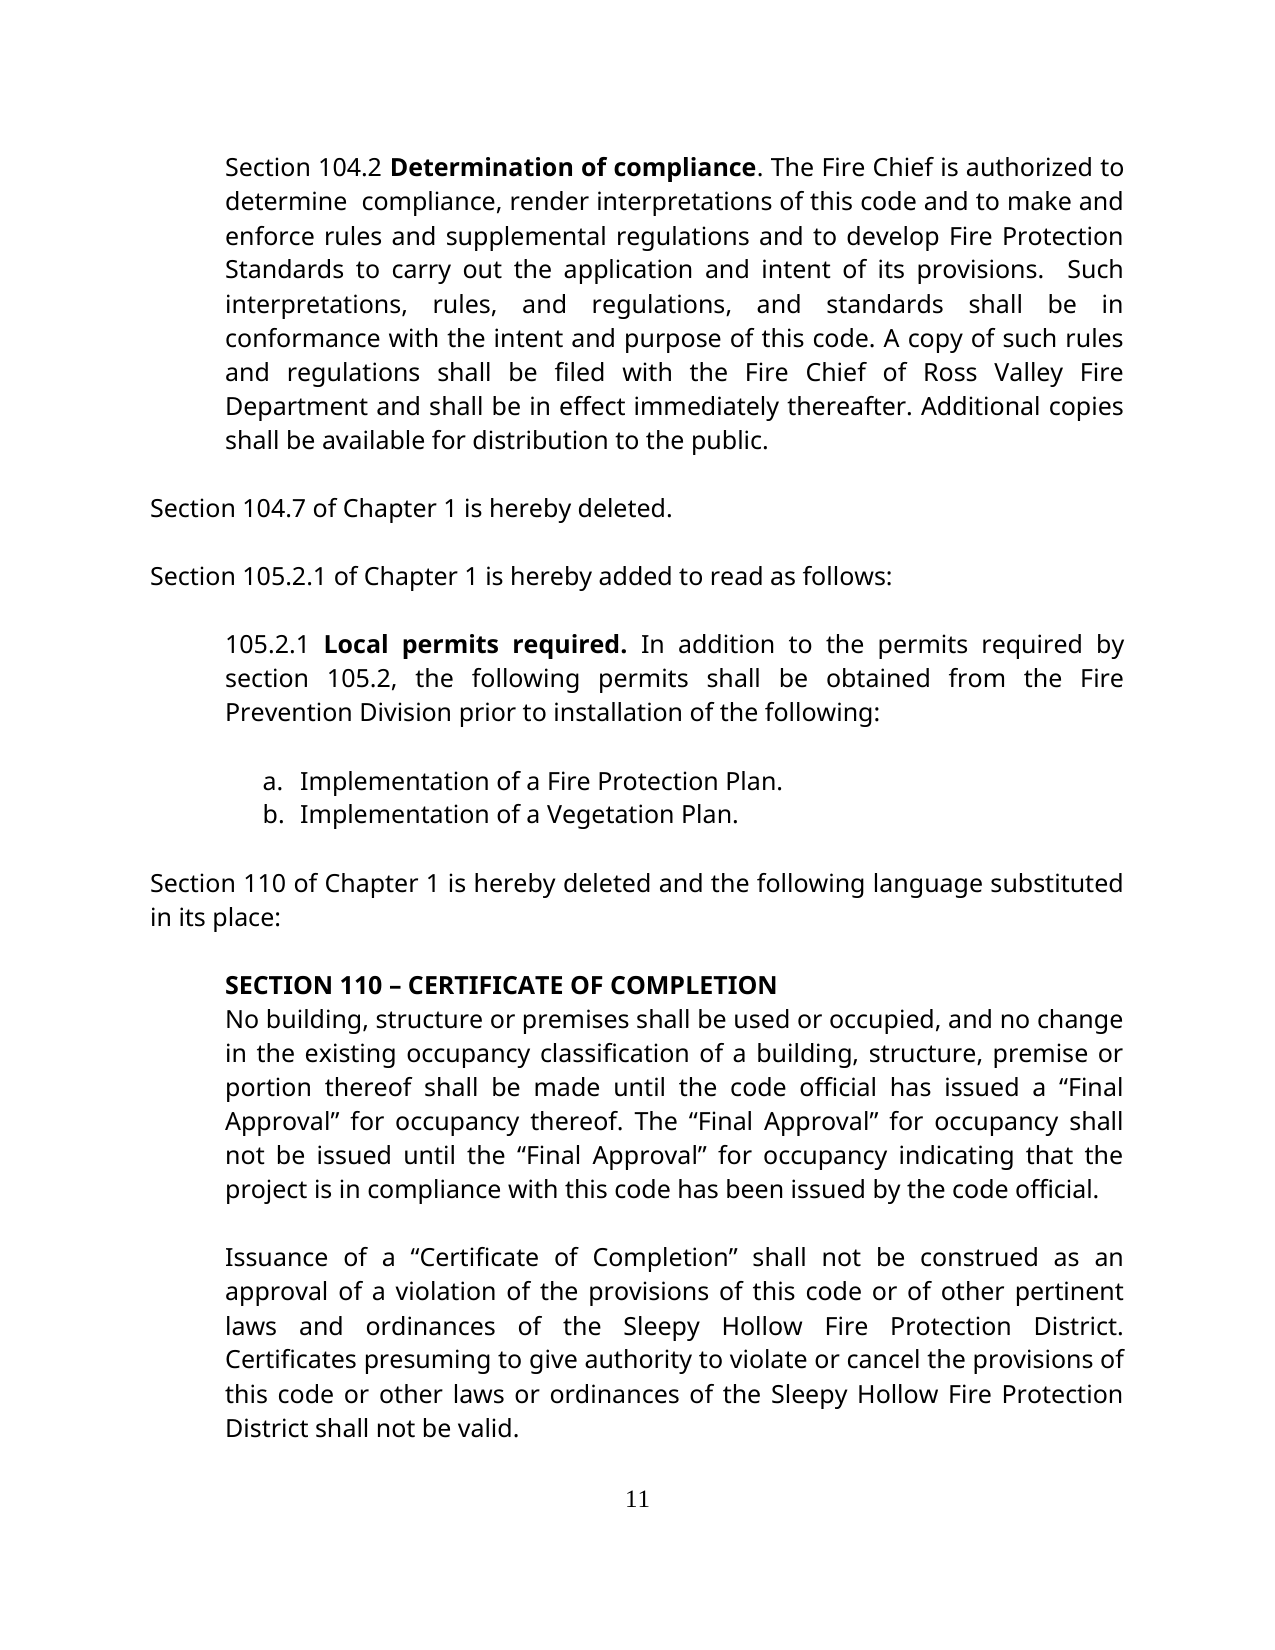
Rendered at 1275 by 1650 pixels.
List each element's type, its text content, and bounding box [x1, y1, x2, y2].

text Section 104.7 of Chapter 1 is hereby deleted. [150, 491, 1125, 525]
text SECTION 110 – CERTIFICATE OF COMPLETION [225, 967, 1125, 1002]
text Section 110 of Chapter 1 is hereby deleted and the following language substituted in its place: [150, 865, 1125, 933]
text Issuance of a “Certificate of Completion” shall not be construed as an approval of a violation of the provisions of this code or of other pertinent laws and ordinances of the Sleepy Hollow Fire Protection District. Certificates presuming to give authority to violate or cancel the provisions of this code or other laws or ordinances of the Sleepy Hollow Fire Protection District shall not be valid. [225, 1240, 1125, 1444]
text No building, structure or premises shall be used or occupied, and no change in the existing occupancy classification of a building, structure, premise or portion thereof shall be made until the code official has issued a “Final Approval” for occupancy thereof. The “Final Approval” for occupancy shall not be issued until the “Final Approval” for occupancy indicating that the project is in compliance with this code has been issued by the code official. [225, 1002, 1125, 1206]
text Section 105.2.1 of Chapter 1 is hereby added to read as follows: [150, 559, 1125, 593]
list Implementation of a Fire Protection Plan. [262, 763, 1125, 797]
list Implementation of a Vegetation Plan. [262, 797, 1125, 831]
text Section 104.2 Determination of compliance. The Fire Chief is authorized to determine compliance, render interpretations of this code and to make and enforce rules and supplemental regulations and to develop Fire Protection Standards to carry out the application and intent of its provisions. Such interpretations, rules, and regulations, and standards shall be in conformance with the intent and purpose of this code. A copy of such rules and regulations shall be filed with the Fire Chief of Ross Valley Fire Department and shall be in effect immediately thereafter. Additional copies shall be available for distribution to the public. [225, 150, 1125, 457]
text 105.2.1 Local permits required. In addition to the permits required by section 105.2, the following permits shall be obtained from the Fire Prevention Division prior to installation of the following: [225, 627, 1125, 729]
